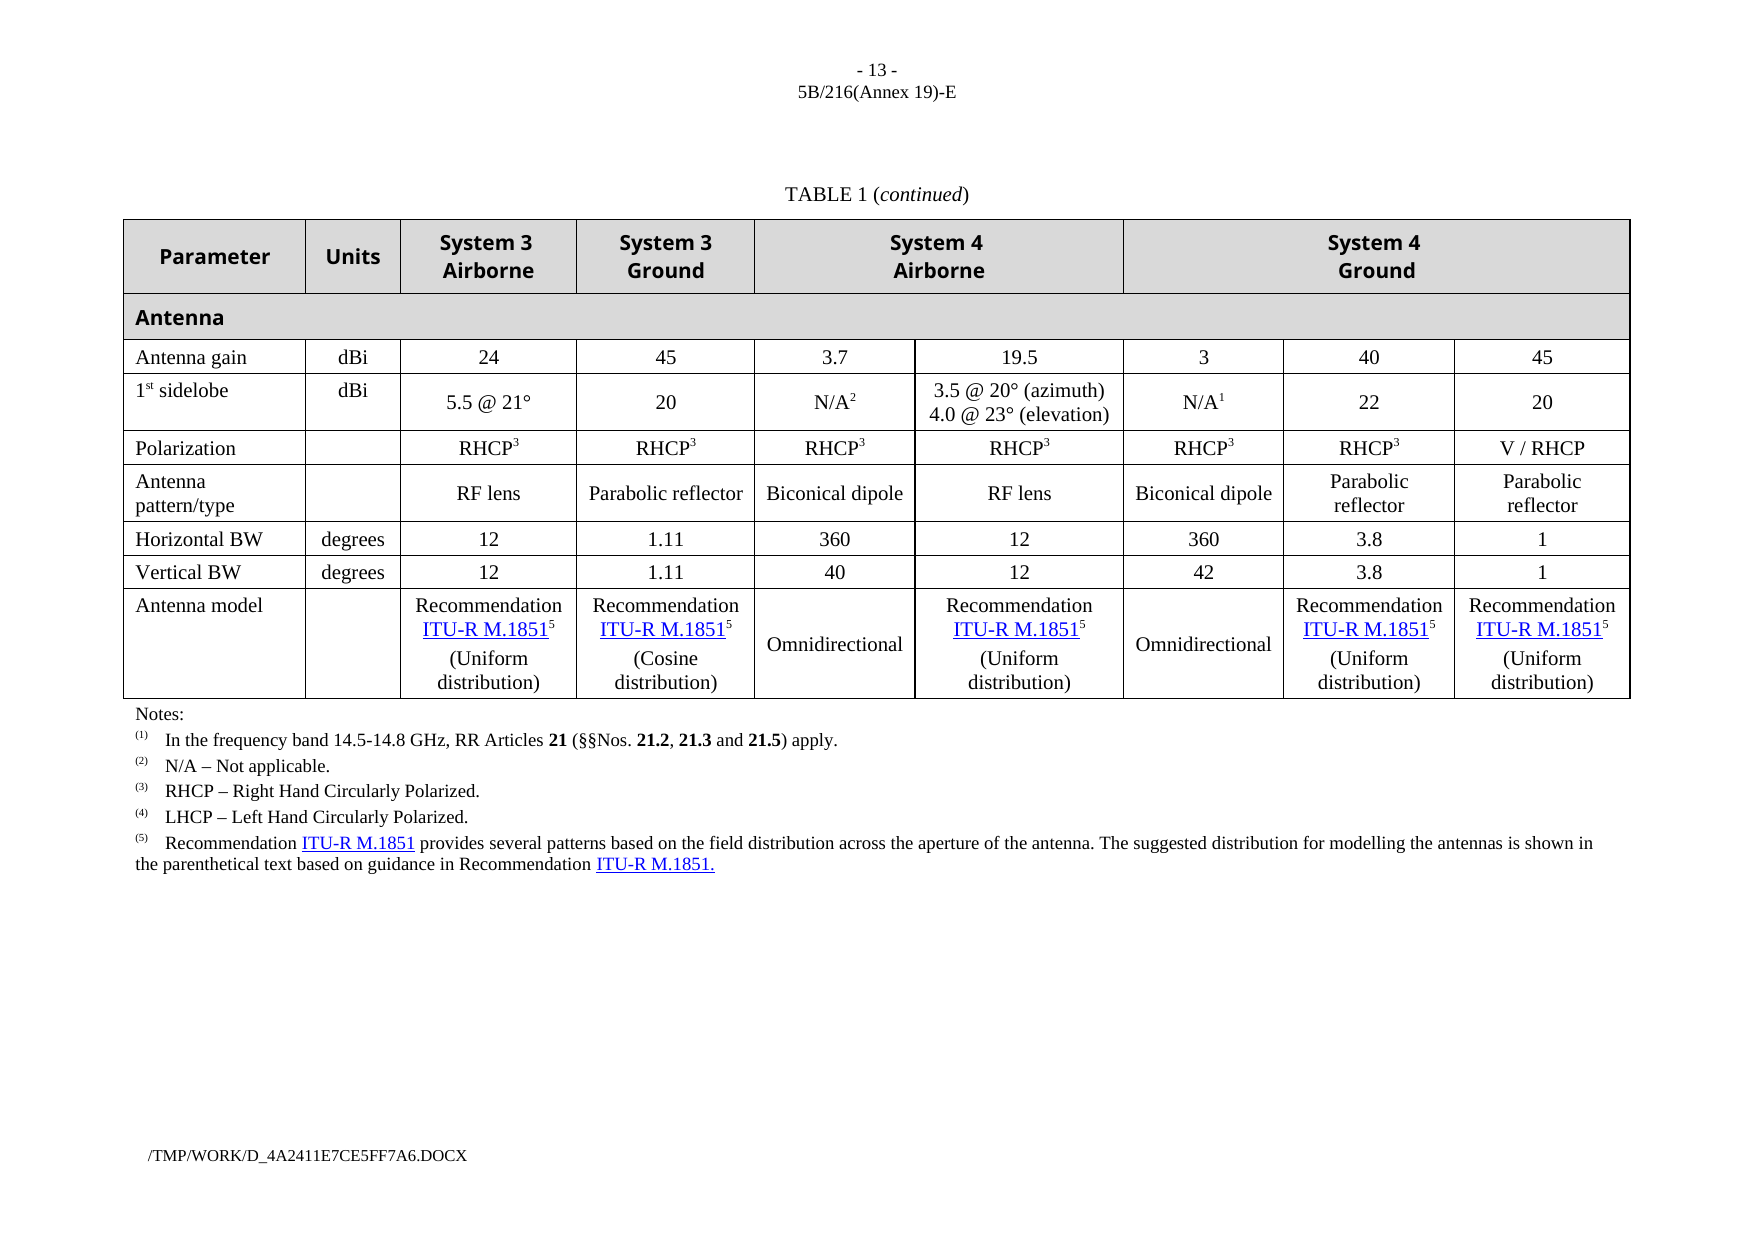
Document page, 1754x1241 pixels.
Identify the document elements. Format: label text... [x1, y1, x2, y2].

table_cell Omnidirectional [1124, 589, 1283, 698]
table_cell [306, 431, 400, 464]
table_cell Horizontal BW [124, 522, 305, 555]
table_cell 45 [577, 340, 754, 373]
table_cell [1455, 431, 1629, 464]
table_header Parameter [124, 220, 305, 293]
table_cell 12 [401, 522, 576, 555]
table_cell degrees [306, 556, 400, 588]
table_cell 360 [755, 522, 914, 555]
table_header System 3 Ground [577, 220, 754, 293]
table_cell [306, 465, 400, 521]
table_header Units [306, 220, 400, 293]
table_cell 360 [1124, 522, 1283, 555]
table_cell Antenna gain [124, 340, 305, 373]
table_cell Recommendation ITU-R M.18515 (Uniform distribution) [401, 589, 576, 698]
table_cell [1455, 556, 1629, 588]
table_cell Recommendation ITU-R M.18515 (Uniform distribution) [916, 589, 1123, 698]
table_header System 3 Airborne [401, 220, 576, 293]
table_cell Parabolic reflector [577, 465, 754, 521]
table_cell Biconical dipole [755, 465, 914, 521]
table_cell Polarization [124, 431, 305, 464]
text TABLE 1 (continued) [148, 182, 1606, 206]
table_cell Omnidirectional [755, 589, 914, 698]
table_cell Notes: (1) In the frequency band 14.5-14.8 GHz, RR Article 21 ( 21.2, 21.3 and 21.5) apply. (2) N/A – Not applicable. (3) RHCP – Right Hand Circularly Polarized. (4) LHCP – Left Hand Circularly Polarized. (5) Recommendation ITU-R M.1851 provides several patterns based on the field distribution across the aperture of the antenna. The suggested distribution for modelling the antennas is shown in the parenthetical text based on guidance in Recommendation ITU-R M.1851. [124, 699, 1630, 879]
table_cell 40 [755, 556, 914, 588]
table_cell [1455, 374, 1629, 430]
table_cell [1455, 340, 1629, 373]
table_cell 1.11 [577, 522, 754, 555]
table_cell 1st sidelobe [124, 374, 305, 430]
table_cell 1.11 [577, 556, 754, 588]
table_cell Recommendation ITU-R M.18515 (Cosine distribution) [577, 589, 754, 698]
table_cell RHCP3 [577, 431, 754, 464]
table_header System 4 Ground [1124, 220, 1629, 293]
table_cell 42 [1124, 556, 1283, 588]
table_cell RHCP3 [1284, 431, 1454, 464]
table_cell 3 [1124, 340, 1283, 373]
table_cell RHCP3 [755, 431, 914, 464]
table_cell 24 [401, 340, 576, 373]
table_cell [306, 589, 400, 698]
table_cell 22 [1284, 374, 1454, 430]
table_cell Antenna model [124, 589, 305, 698]
table_cell dBi [306, 340, 400, 373]
table_cell dBi [306, 374, 400, 430]
table_cell N/A2 [755, 374, 914, 430]
table_cell 19.5 [916, 340, 1123, 373]
table_cell 20 [577, 374, 754, 430]
table_cell 5.5 @ 21° [401, 374, 576, 430]
table_cell [1455, 589, 1629, 698]
table_cell 12 [916, 556, 1123, 588]
table_header System 4 Airborne [755, 220, 1123, 293]
table_cell 3.7 [755, 340, 914, 373]
table_cell Biconical dipole [1124, 465, 1283, 521]
table_cell degrees [306, 522, 400, 555]
table_cell Antenna pattern/type [124, 465, 305, 521]
table_cell Parabolic reflector [1284, 465, 1454, 521]
table_cell RHCP3 [401, 431, 576, 464]
table_cell [1455, 465, 1629, 521]
table_cell [1455, 522, 1629, 555]
table_cell Recommendation ITU-R M.18515 (Uniform distribution) [1284, 589, 1454, 698]
table_cell RF lens [916, 465, 1123, 521]
table_cell RHCP3 [916, 431, 1123, 464]
table_cell RF lens [401, 465, 576, 521]
table_cell 3.5 @ 20° (azimuth) 4.0 @ 23° (elevation) [916, 374, 1123, 430]
table_cell Antenna [124, 294, 1629, 339]
table_cell RHCP3 [1124, 431, 1283, 464]
table_cell 3.8 [1284, 556, 1454, 588]
table_cell 3.8 [1284, 522, 1454, 555]
table_cell Vertical BW [124, 556, 305, 588]
table_cell 12 [916, 522, 1123, 555]
table_cell 40 [1284, 340, 1454, 373]
table_cell N/A1 [1124, 374, 1283, 430]
table_cell 12 [401, 556, 576, 588]
